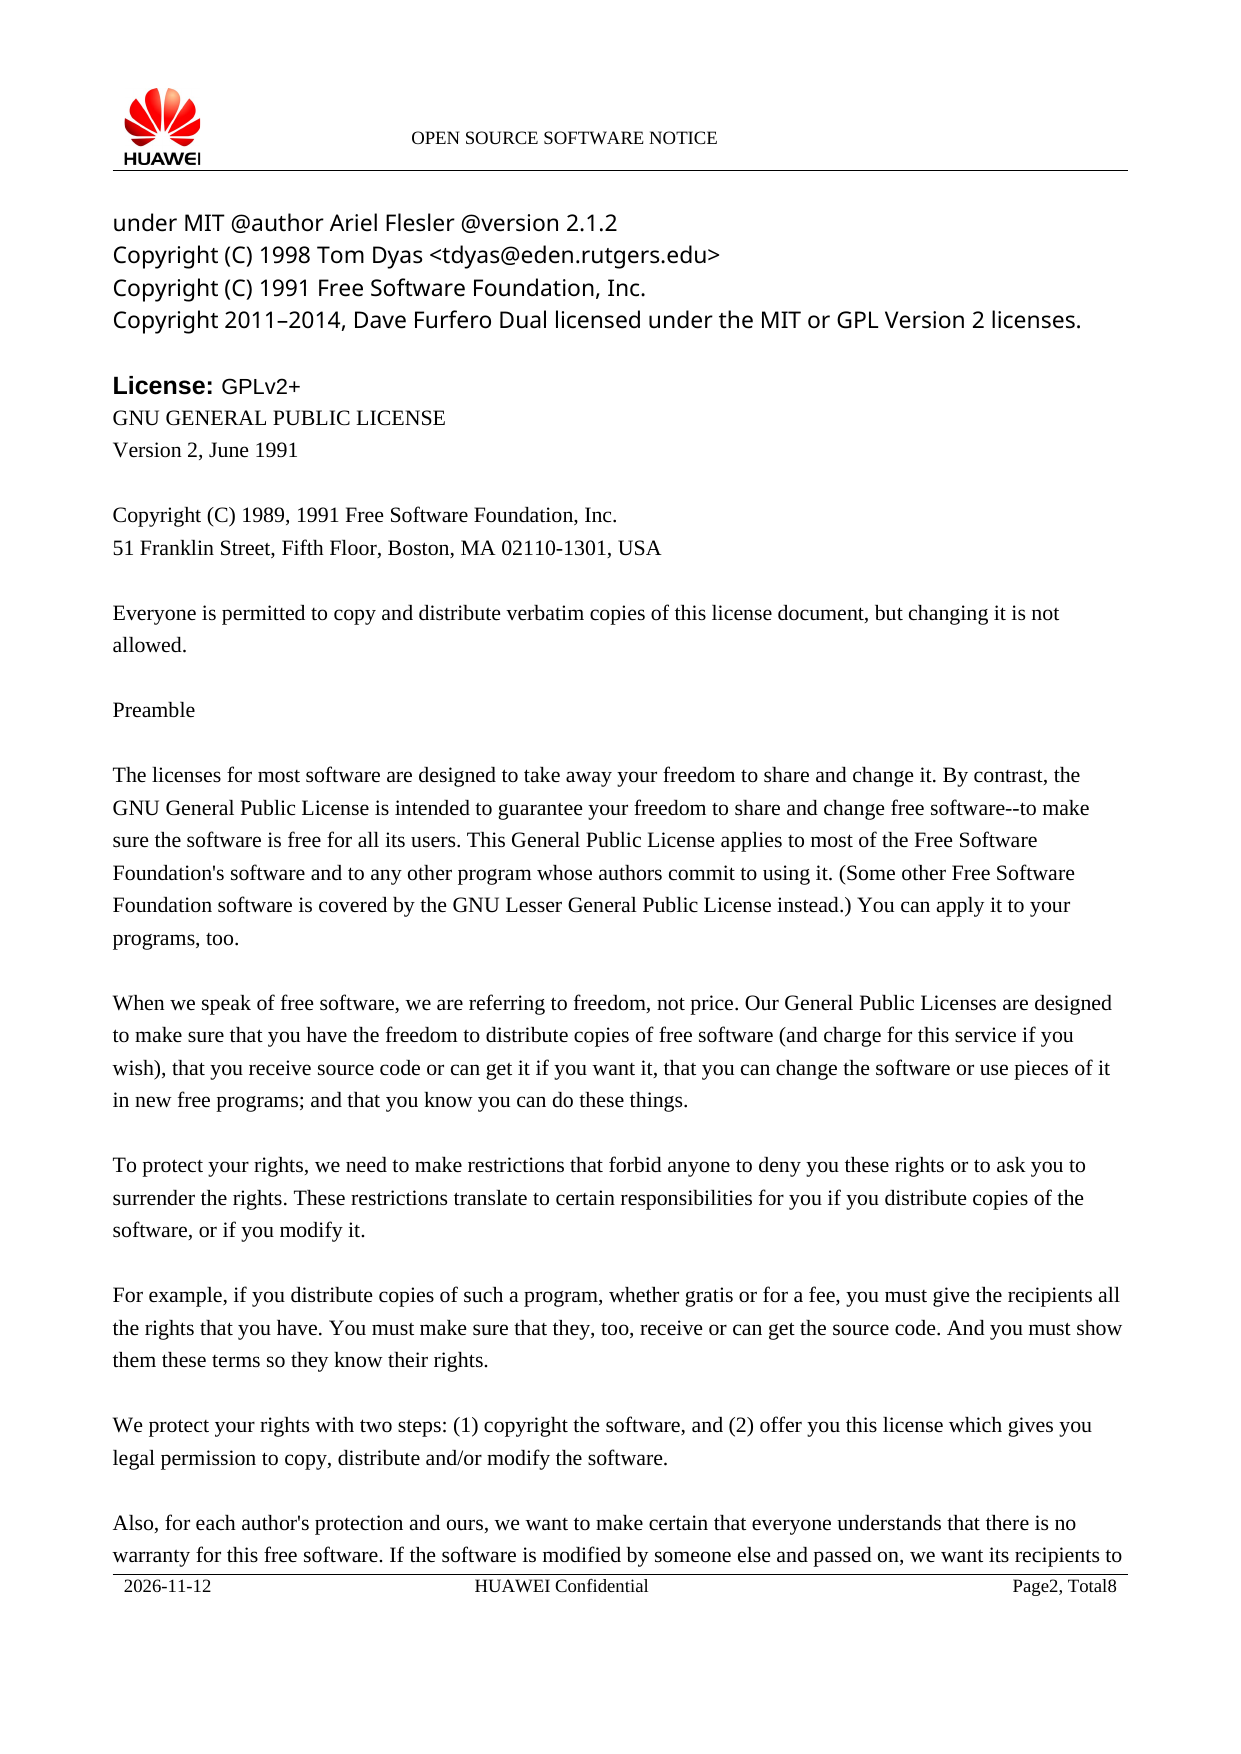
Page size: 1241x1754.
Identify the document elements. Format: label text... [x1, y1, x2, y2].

picture [124, 88, 201, 165]
text License: GPLv2+ [112, 369, 1128, 401]
